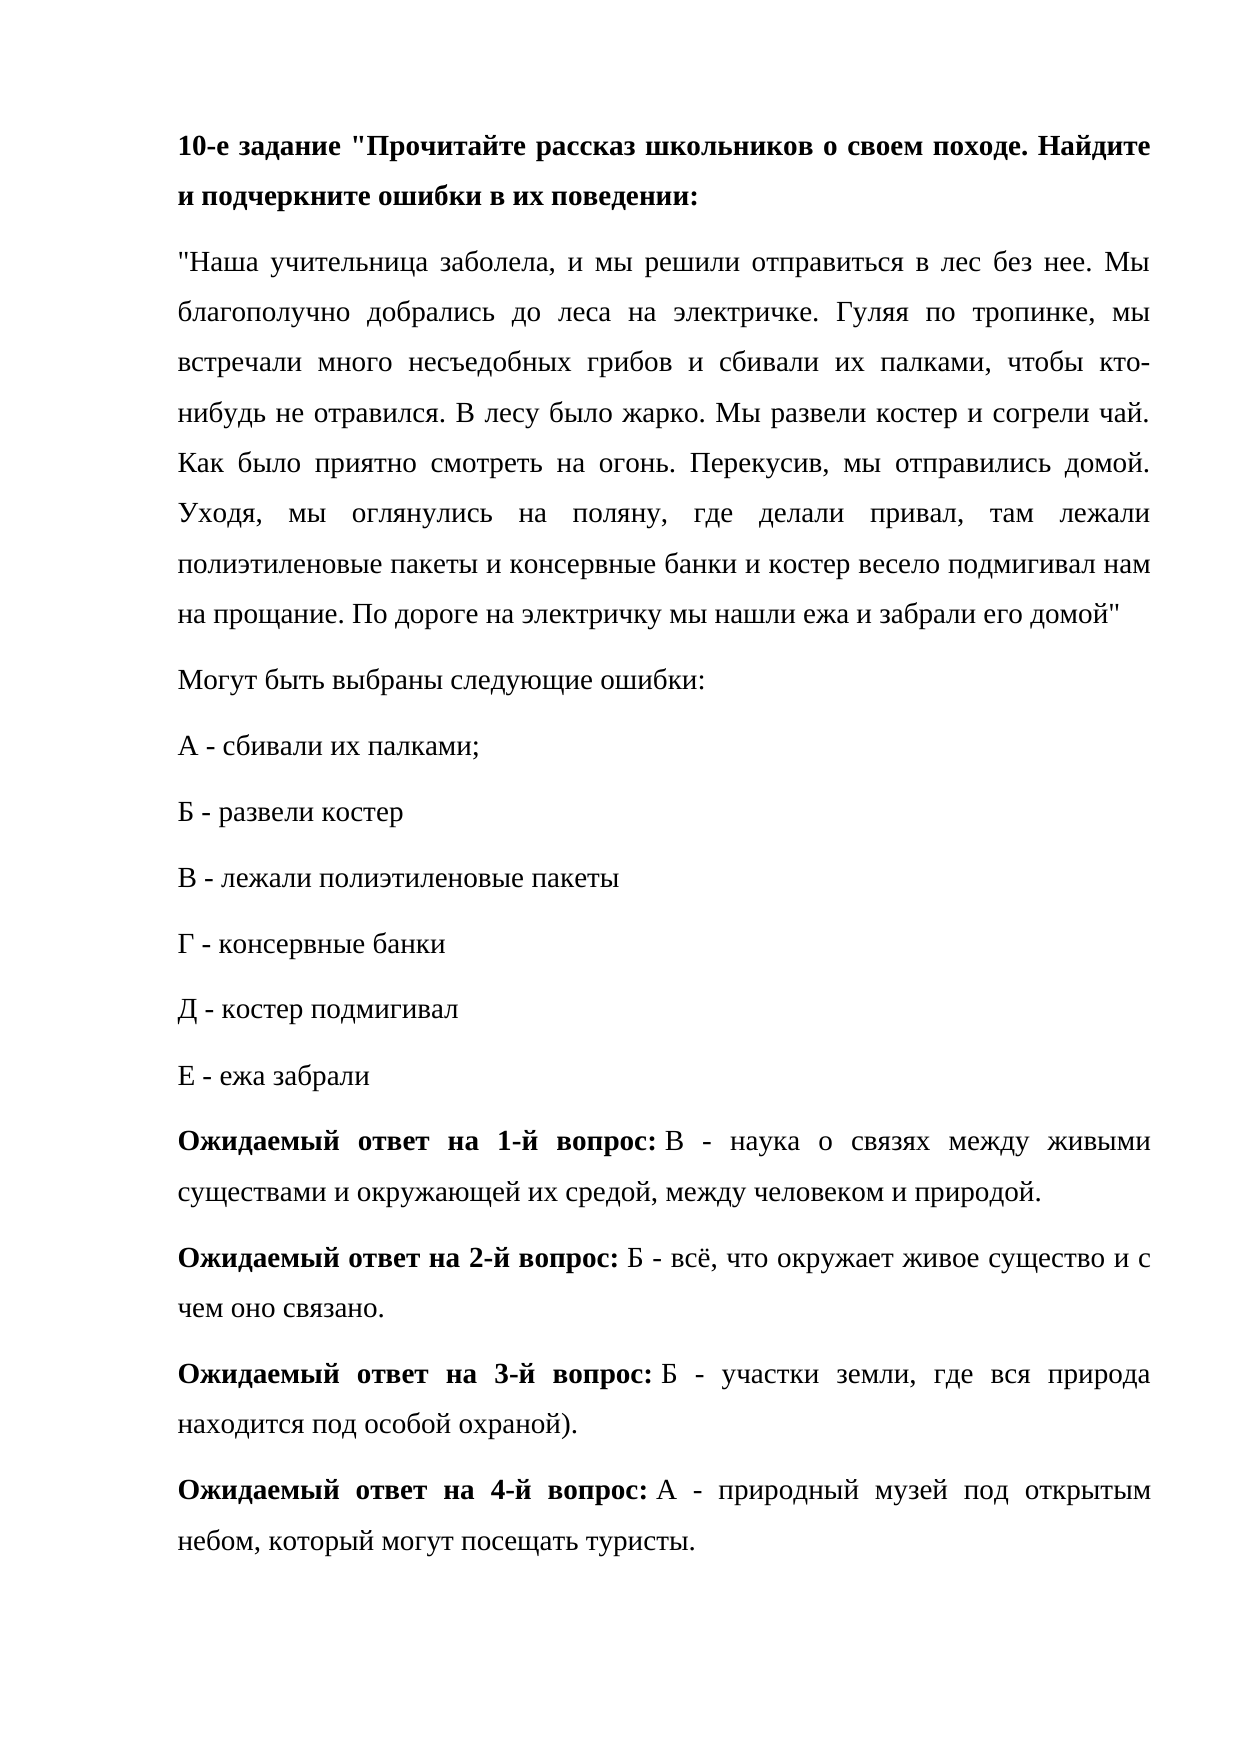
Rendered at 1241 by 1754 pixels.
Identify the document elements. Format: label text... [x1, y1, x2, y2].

text 10-е задание "Прочитайте рассказ школьников о своем походе. Найдите и подчеркните ошибки в их поведении: [177, 128, 1152, 211]
text Г - консервные банки [177, 926, 1152, 959]
text А - сбивали их палками; [177, 728, 1152, 761]
text В - лежали полиэтиленовые пакеты [177, 860, 1152, 893]
text Д - костер подмигивал [177, 992, 1152, 1025]
text Ожидаемый ответ на 4-й вопрос: А - природный музей под открытым небом, который могут посещать туристы. [177, 1472, 1152, 1556]
text Ожидаемый ответ на 3-й вопрос: Б - участки земли, где вся природа находится под особой охраной). [177, 1356, 1152, 1440]
text Могут быть выбраны следующие ошибки: [177, 662, 1152, 696]
text Ожидаемый ответ на 1-й вопрос: В - наука о связях между живыми существами и окружающей их средой, между человеком и природой. [177, 1123, 1152, 1207]
text Ожидаемый ответ на 2-й вопрос: Б - всё, что окружает живое существо и с чем оно связано. [177, 1240, 1152, 1324]
text "Наша учительница заболела, и мы решили отправиться в лес без нее. Мы благополучно добрались до леса на электричке. Гуляя по тропинке, мы встречали много несъедобных грибов и сбивали их палками, чтобы кто-нибудь не отравился. В лесу было жарко. Мы развели костер и согрели чай. Как было приятно смотреть на огонь. Перекусив, мы отправились домой. Уходя, мы оглянулись на поляну, где делали привал, там лежали полиэтиленовые пакеты и консервные банки и костер весело подмигивал нам на прощание. По дороге на электричку мы нашли ежа и забрали его домой" [177, 244, 1152, 629]
text Е - ежа забрали [177, 1058, 1152, 1091]
text Б - развели костер [177, 794, 1152, 827]
